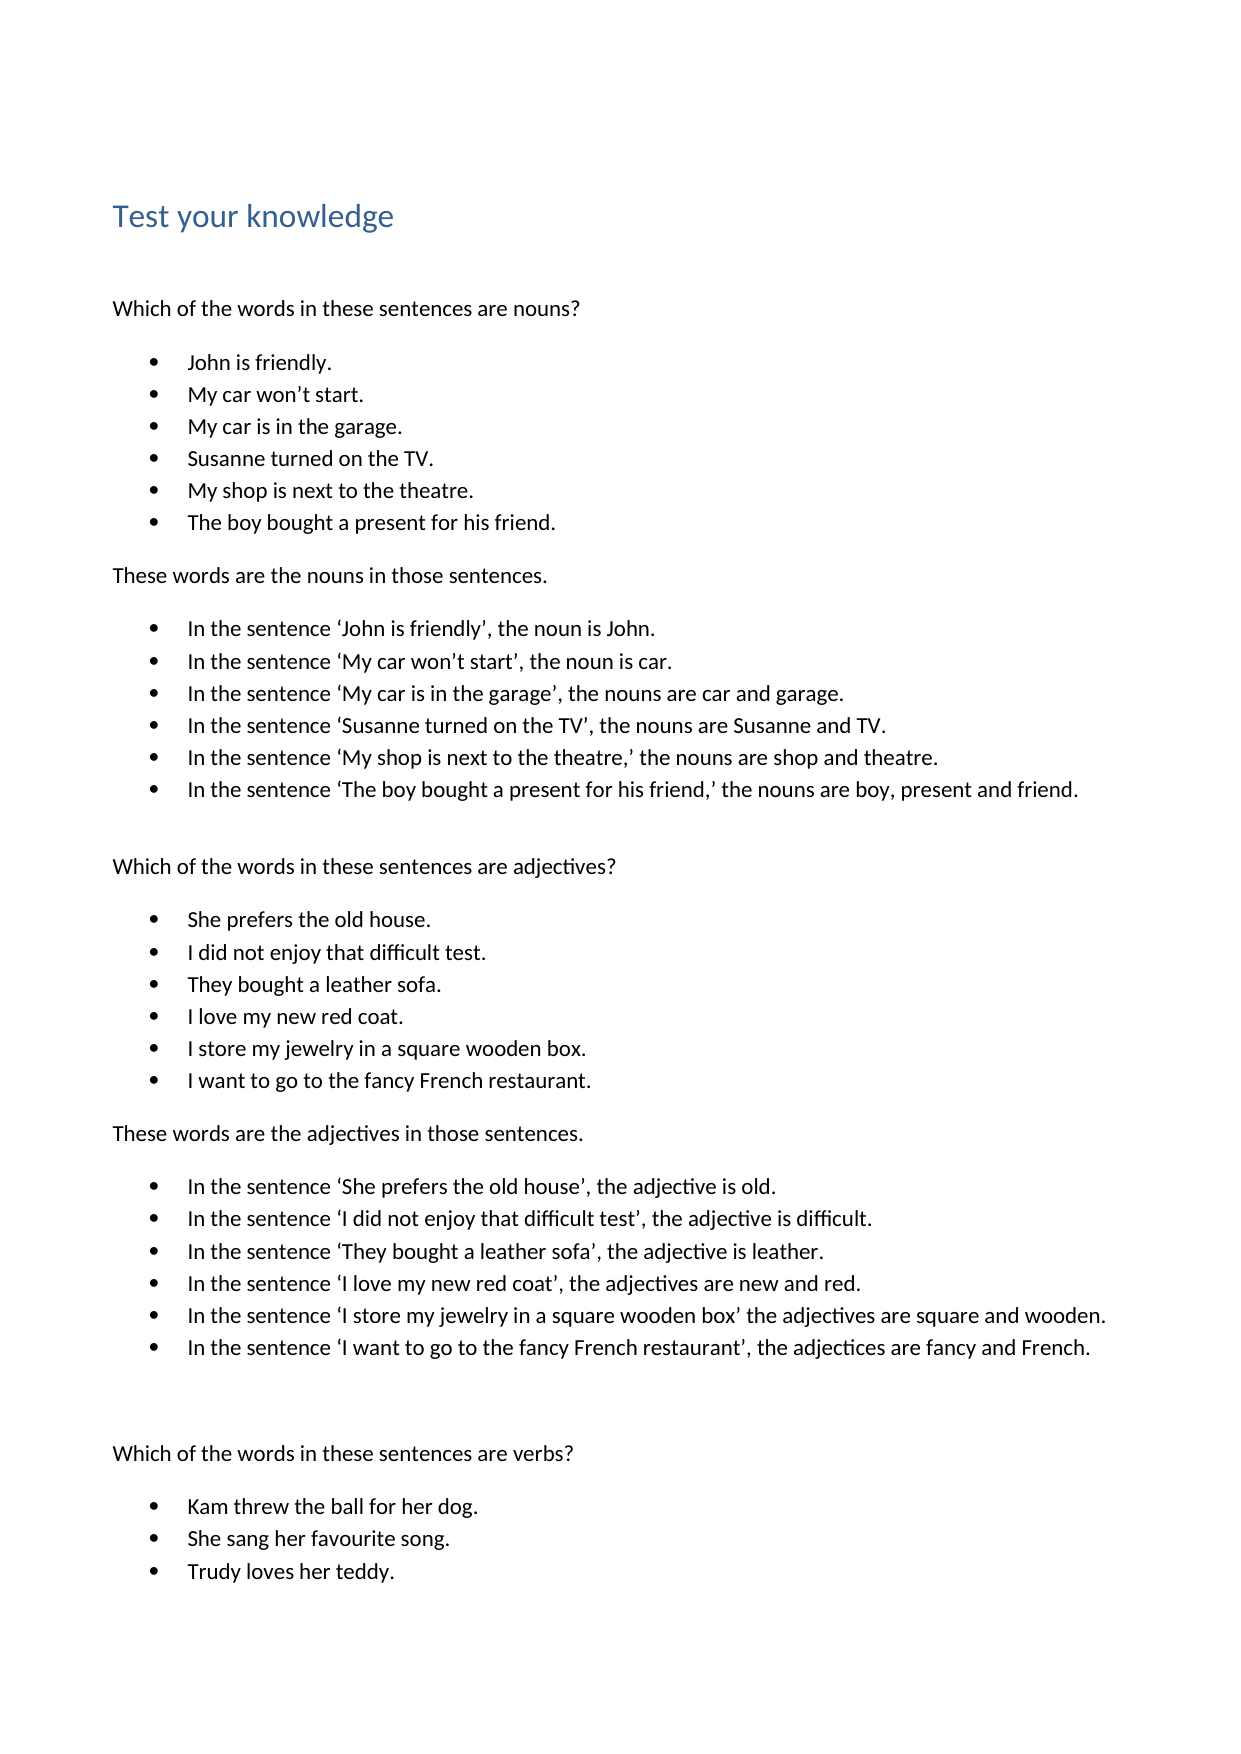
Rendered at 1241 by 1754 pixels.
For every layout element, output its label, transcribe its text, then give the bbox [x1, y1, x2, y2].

list I want to go to the fancy French restaurant. [150, 1066, 1128, 1094]
list In the sentence ‘She prefers the old house’, the adjective is old. [150, 1172, 1128, 1200]
list In the sentence ‘I love my new red coat’, the adjectives are new and red. [150, 1269, 1128, 1297]
list She sang her favourite song. [150, 1524, 1128, 1553]
list She prefers the old house. [150, 905, 1128, 933]
list In the sentence ‘My shop is next to the theatre,’ the nouns are shop and theatre. [150, 743, 1128, 771]
list In the sentence ‘My car is in the garage’, the nouns are car and garage. [150, 679, 1128, 707]
list In the sentence ‘They bought a leather sofa’, the adjective is leather. [150, 1237, 1128, 1265]
list In the sentence ‘Susanne turned on the TV’, the nouns are Susanne and TV. [150, 711, 1128, 739]
text Which of the words in these sentences are verbs? [112, 1439, 1128, 1467]
list John is friendly. [150, 348, 1128, 376]
list I did not enjoy that difficult test. [150, 938, 1128, 966]
list I store my jewelry in a square wooden box. [150, 1034, 1128, 1062]
list My shop is next to the theatre. [150, 476, 1128, 504]
list In the sentence ‘My car won’t start’, the noun is car. [150, 647, 1128, 675]
text Which of the words in these sentences are adjectives? [112, 852, 1128, 880]
text These words are the adjectives in those sentences. [112, 1119, 1128, 1147]
list Trudy loves her teddy. [150, 1557, 1128, 1585]
list In the sentence ‘I want to go to the fancy French restaurant’, the adjectices are fancy and French. [150, 1333, 1128, 1361]
list The boy bought a present for his friend. [150, 508, 1128, 537]
text These words are the nouns in those sentences. [112, 562, 1128, 589]
list My car won’t start. [150, 380, 1128, 408]
list In the sentence ‘The boy bought a present for his friend,’ the nouns are boy, present and friend. [150, 776, 1128, 803]
list They bought a leather sofa. [150, 970, 1128, 998]
list I love my new red coat. [150, 1002, 1128, 1030]
list In the sentence ‘I store my jewelry in a square wooden box’ the adjectives are square and wooden. [150, 1301, 1128, 1329]
list In the sentence ‘I did not enjoy that difficult test’, the adjective is difficult. [150, 1204, 1128, 1233]
text Which of the words in these sentences are nouns? [112, 294, 1128, 323]
subtitle Test your knowledge [112, 195, 1128, 236]
list My car is in the garage. [150, 412, 1128, 440]
list Susanne turned on the TV. [150, 444, 1128, 472]
list In the sentence ‘John is friendly’, the noun is John. [150, 614, 1128, 643]
list Kam threw the ball for her dog. [150, 1492, 1128, 1520]
